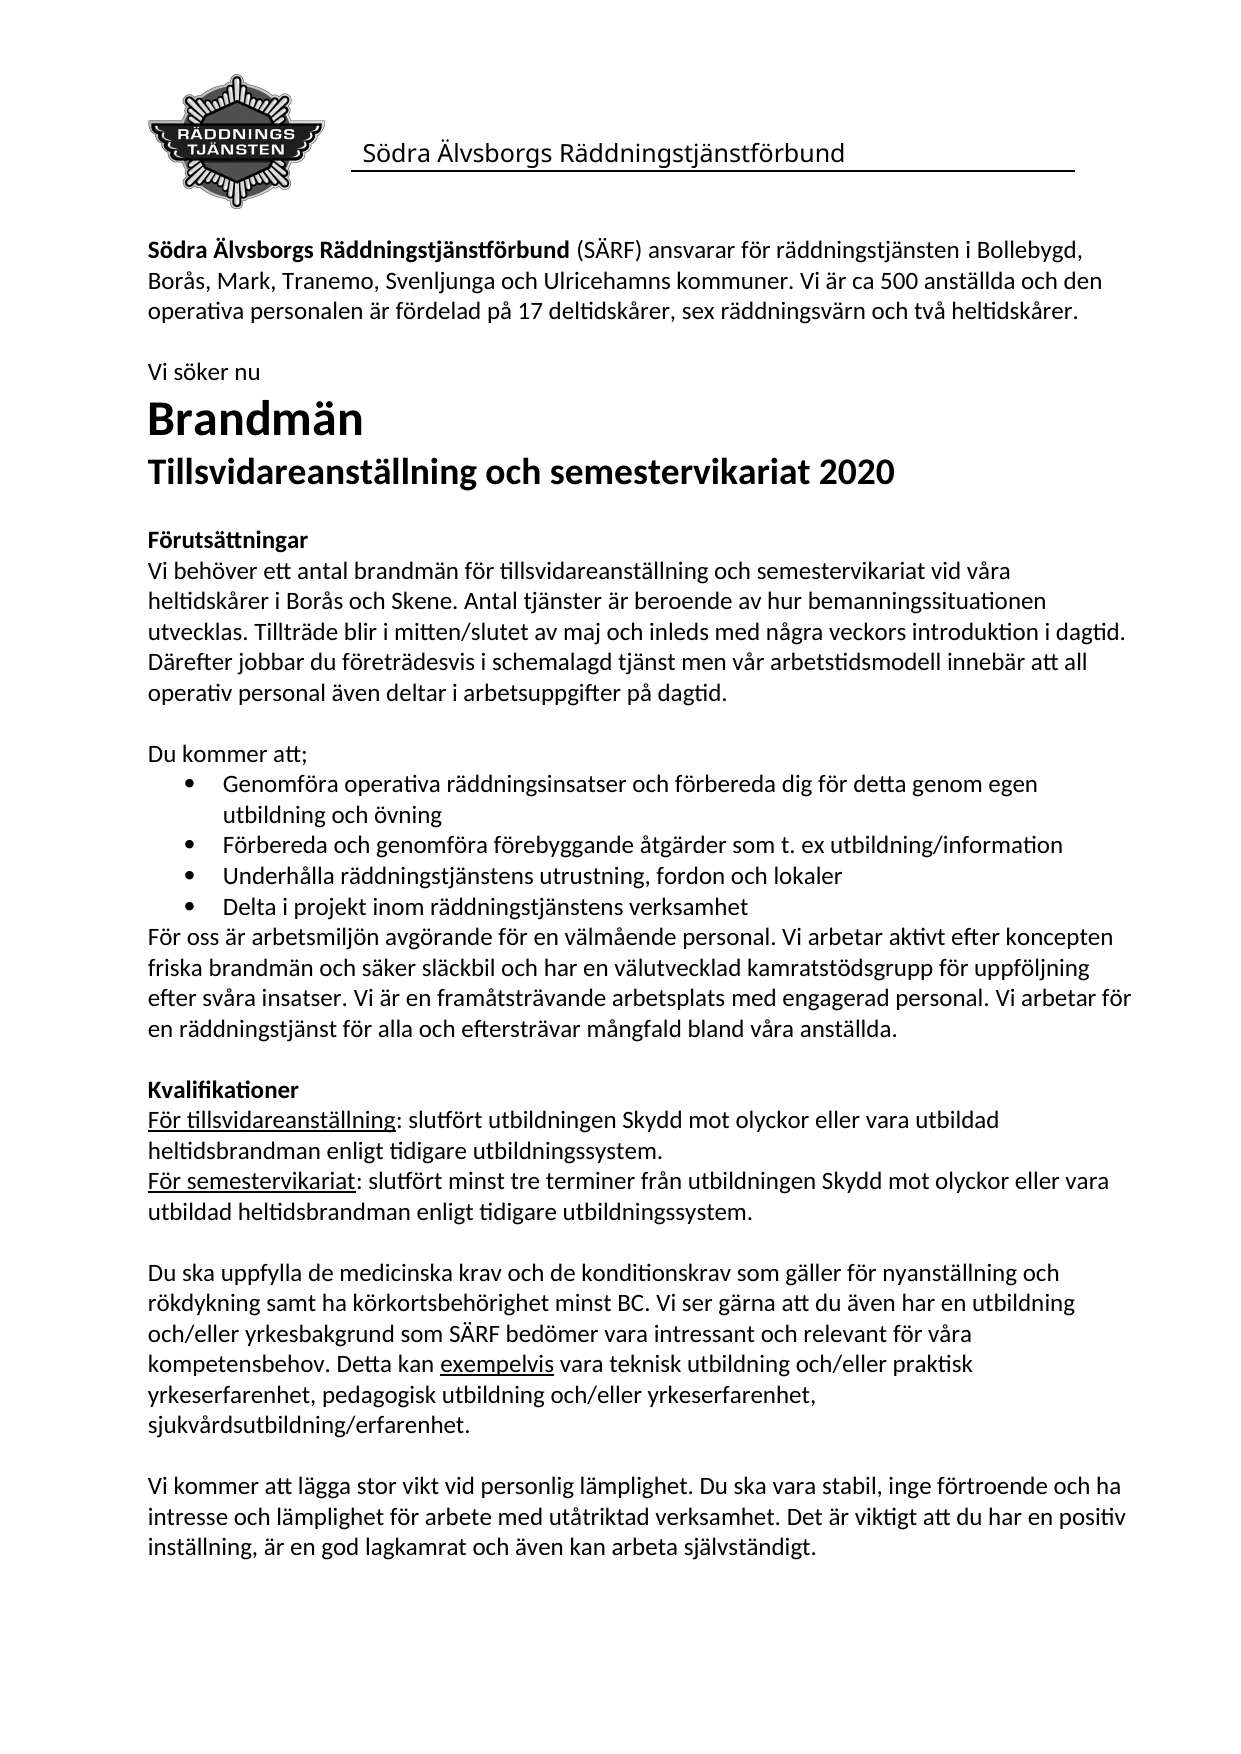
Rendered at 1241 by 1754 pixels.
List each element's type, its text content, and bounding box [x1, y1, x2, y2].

text Kvalifikationer För tillsvidareanställning: slutfört utbildningen Skydd mot olyckor eller vara utbildad heltidsbrandman enligt tidigare utbildningssystem. För semestervikariat: slutfört minst tre terminer från utbildningen Skydd mot olyckor eller vara utbildad heltidsbrandman enligt tidigare utbildningssystem. [148, 1074, 1137, 1226]
list Delta i projekt inom räddningstjänstens verksamhet [185, 891, 1137, 921]
picture [148, 74, 325, 209]
text Förutsättningar Vi behöver ett antal brandmän för tillsvidareanställning och semestervikariat vid våra heltidskårer i Borås och Skene. Antal tjänster är beroende av hur bemanningssituationen utvecklas. Tillträde blir i mitten/slutet av maj och inleds med några veckors introduktion i dagtid. Därefter jobbar du företrädesvis i schemalagd tjänst men vår arbetstidsmodell innebär att all operativ personal även deltar i arbetsuppgifter på dagtid. Du kommer att; [148, 524, 1137, 768]
text Södra Älvsborgs Räddningstjänstförbund (SÄRF) ansvarar för räddningstjänsten i Bollebygd, Borås, Mark, Tranemo, Svenljunga och Ulricehamns kommuner. Vi är ca 500 anställda och den operativa personalen är fördelad på 17 deltidskårer, sex räddningsvärn och två heltidskårer. [148, 234, 1137, 326]
text För oss är arbetsmiljön avgörande för en välmående personal. Vi arbetar aktivt efter koncepten friska brandmän och säker släckbil och har en välutvecklad kamratstödsgrupp för uppföljning efter svåra insatser. Vi är en framåtsträvande arbetsplats med engagerad personal. Vi arbetar för en räddningstjänst för alla och eftersträvar mångfald bland våra anställda. [148, 921, 1137, 1043]
list Underhålla räddningstjänstens utrustning, fordon och lokaler [185, 860, 1137, 891]
text Vi söker nu Brandmän Tillsvidareanställning och semestervikariat 2020 [148, 326, 1137, 494]
list Förbereda och genomföra förebyggande åtgärder som t. ex utbildning/information [185, 829, 1137, 860]
text Du ska uppfylla de medicinska krav och de konditionskrav som gäller för nyanställning och rökdykning samt ha körkortsbehörighet minst BC. Vi ser gärna att du även har en utbildning och/eller yrkesbakgrund som SÄRF bedömer vara intressant och relevant för våra kompetensbehov. Detta kan exempelvis vara teknisk utbildning och/eller praktisk yrkeserfarenhet, pedagogisk utbildning och/eller yrkeserfarenhet, sjukvårdsutbildning/erfarenhet. Vi kommer att lägga stor vikt vid personlig lämplighet. Du ska vara stabil, inge förtroende och ha intresse och lämplighet för arbete med utåtriktad verksamhet. Det är viktigt att du har en positiv inställning, är en god lagkamrat och även kan arbeta självständigt. [148, 1226, 1137, 1591]
list Genomföra operativa räddningsinsatser och förbereda dig för detta genom egen utbildning och övning [185, 768, 1137, 829]
